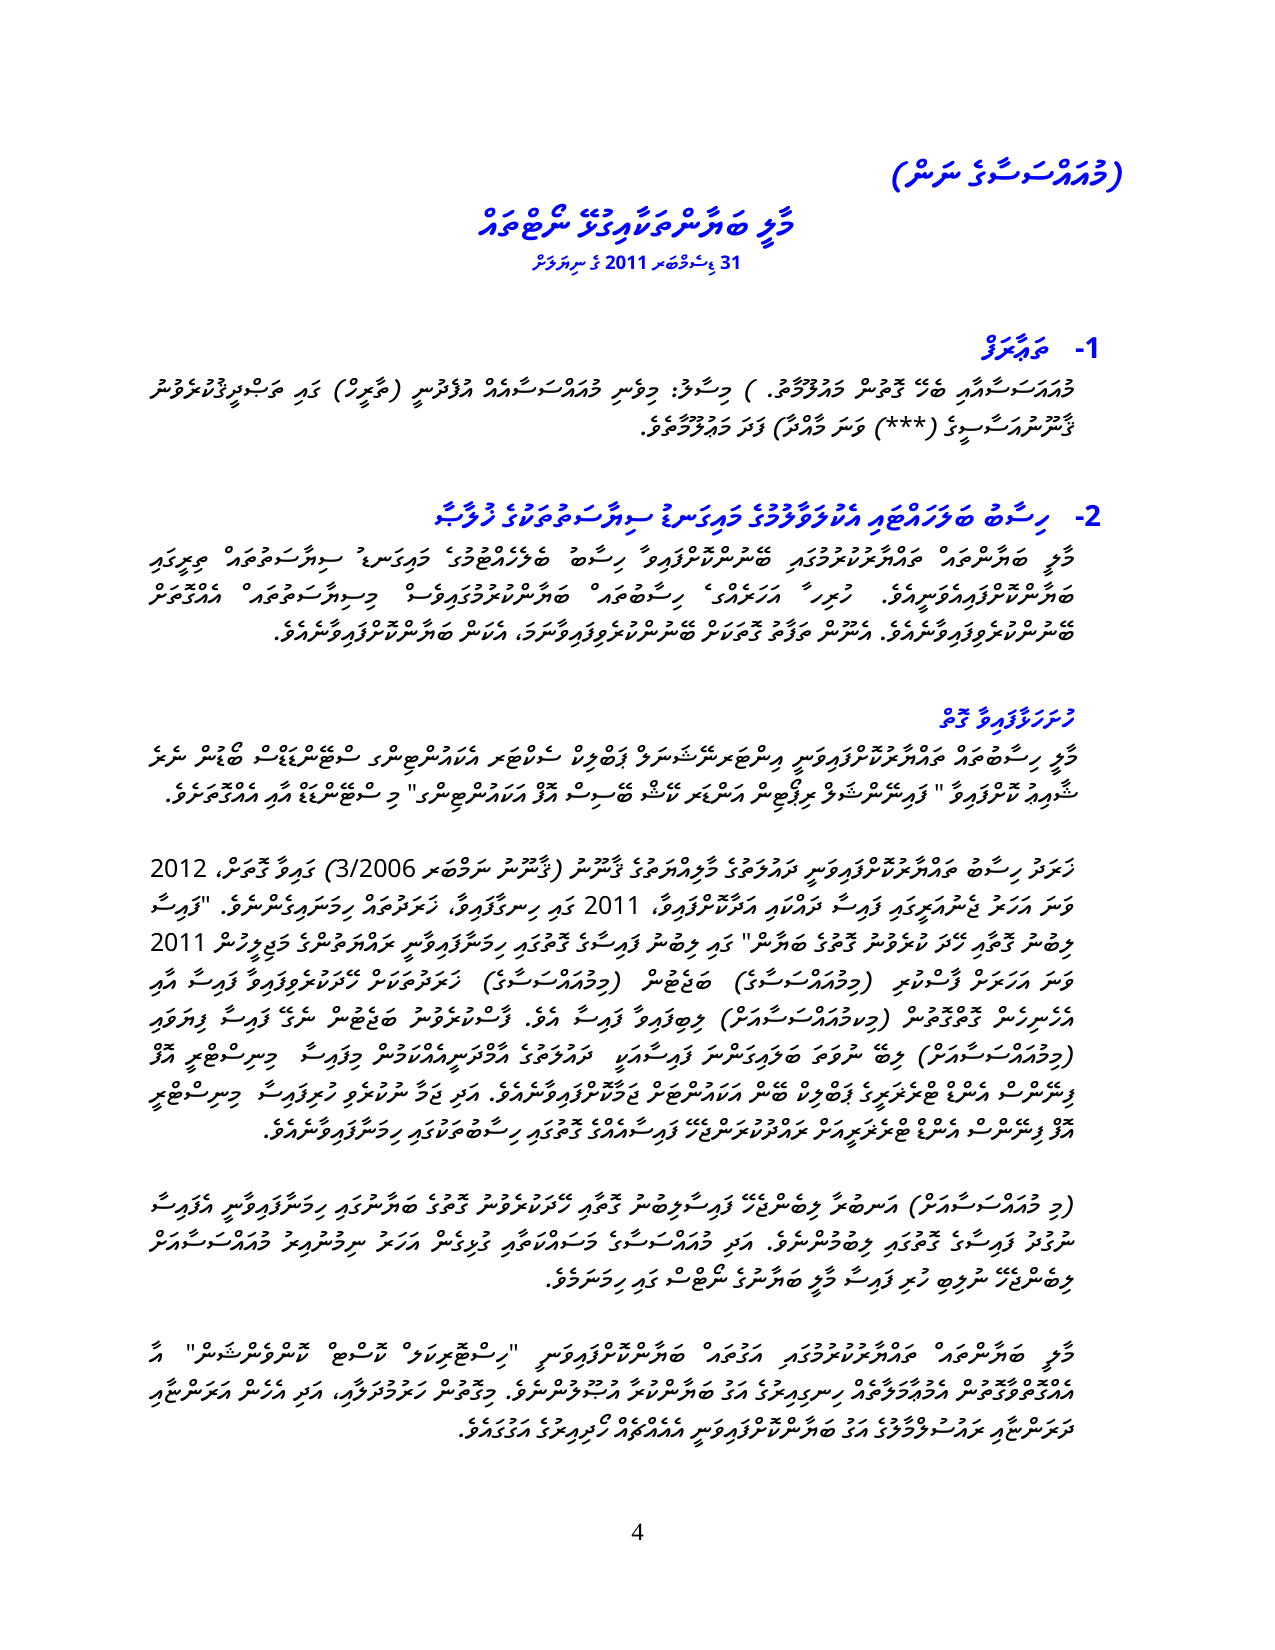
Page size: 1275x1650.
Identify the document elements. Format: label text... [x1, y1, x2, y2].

text ހުށަހަޅާފައިވާ ގޮތް [150, 701, 1075, 738]
text (މުއައްސަސާގެ ނަން) [150, 150, 1125, 200]
text މާލީ ހިސާބުތައް ތައްޔާރުކޮށްފައިވަނީ އިންޓަރނޭޝަނަލް ޕަބްލިކް ސެކްޓަރ އެކައުންޓިންގ ސްޓޭންޑަޑްސް ބޯޑުން ނެރެ ޝާއިޢު ކޮށްފައިވާ " ފައިނޭންޝަލް ރިޕޯޓިން އަންޑަރ ކޭޝް ބޭސިސް އޮފް އަކައުންޓިންގ" މި ސްޓޭންޑަޑް އާއި އެއްގޮތަށެވެ. [150, 738, 1078, 813]
text ޚަރަދު ހިސާބު ތައްޔާރުކޮށްފައިވަނީ ދައުލަތުގެ މާލިއްޔަތުގެ ޤާނޫނު (ޤާނޫނު ނަމްބަރ 3/2006) ގައިވާ ގޮތަށް، 2012 ވަނަ އަހަރު ޖެނުއަރީގައި ފައިސާ ދައްކައި އަދާކޮށްފައިވާ، 2011 ގައި ހިނގާފައިވާ، ޚަރަދުތައް ހިމަނައިގެންނެވެ. "ފައިސާ ލިބުނު ގޮތާއި ހޭދަ ކުރެވުނު ގޮތުގެ ބަޔާން" ގައި ލިބުނު ފައިސާގެ ގޮތުގައި ހިމަނާފައިވާނީ ރައްޔަތުންގެ މަޖިލީހުން 2011 ވަނަ އަހަރަށް ފާސްކުރި (މިމުއައްސަސާގެ) ބަޖެޓުން (މިމުއައްސަސާގެ) ޚަރަދުތަކަށް ހޭދަކުރެވިފައިވާ ފައިސާ އާއި އެހެނިހެން ގޮތްގޮތުން (މިކމުއައްސަސާއަށް) ލިބިފައިވާ ފައިސާ އެވެ. ފާސްކުރެވުނު ބަޖެޓުން ނެގޭ ފައިސާ ފިޔަވައި (މިމުއައްސަސާއަށް) ލިބޭ ނުވަތަ ބަލައިގަންނަ ފައިސާއަކީ ދައުލަތުގެ އާމްދަނީއެއްކަމުން މިފައިސާ މިނިސްޓްރީ އޮފް ފިނޭންސް އެންޑް ޓްރެޜަރީގެ ޕަބްލިކް ބޭން އަކައުންޓަށް ޖަމާކޮށްފައިވާނެއެވެ. އަދި ޖަމާ ނުކުރެވި ހުރިފައިސާ މިނިސްޓްރީ އޮފް ފިނޭންސް އެންޑް ޓްރެޜަރީއަށް ރައްދުކުރަންޖެހޭ ފައިސާއެއްގެ ގޮތުގައި ހިސާބުތަކުގައި ހިމަނާފައިވާނެއެވެ. [150, 851, 1075, 1149]
text މާލީ ބަޔާންތައް ތައްޔާރުކުރުމުގައި ބޭނުންކޮށްފައިވާ ހިސާބު ބެލެހެއްޓުމުގެ މައިގަނޑު ސިޔާސަތުތައް ތިރީގައި ބަޔާންކޮށްފައިއެވަނީއެވެ. ހުރިހާ އަހަރެއްގެ ހިސާބުތައް ބަޔާންކުރުމުގައިވެސް މިސިޔާސަތުތައް އެއްގޮތަށް ބޭނުންކުރެވިފައިވާނެއެވެ. އެނޫން ތަފާތު ގޮތަކަށް ބޭނުންކުރެވިފައިވާނަމަ، އެކަން ބަޔާންކޮށްފައިވާނެއެވެ. [150, 539, 1075, 651]
subtitle ތަޢާރަފް [150, 328, 1075, 371]
text މުއައަސަސާއާއި ބެހޭ ގޮތުން މައުލޫމާތު. ) މިސާލު: މިވެނި މުއައްސަސާއެއް އުފެދުނީ (ތާރީހް) ގައި ތަޞްދީޤުކުރެވުނު ޤާނޫނުއަސާސީގެ (***) ވަނަ މާއްދާ) ފަދަ މަޢުލޫމާތެވެ. [150, 371, 1075, 446]
text މާލީ ބަޔާންތަކާއިގުޅޭ ނޯޓްތައް [150, 200, 1125, 249]
subtitle ހިސާބު ބަލަހައްޓައި އެކުލަވާލުމުގެ މައިގަނޑު ސިޔާސަތުތަކުގެ ޚުލާޞާ [150, 496, 1075, 539]
text މާލީ ބަޔާންތައް ތައްޔާރުކުރުމުގައި އަގުތައް ބަޔާންކޮށްފައިވަނީ "ހިސްޓޮރިކަލް ކޮސްޓް ކޮންވެންޝަން" އާ އެއްގޮތްވާގޮތުން އެމުޢާމަލާތެއް ހިނގިއިރުގެ އަގު ބަޔާންކުރާ އުޞޫލުންނެވެ. މިގޮތުން ހަރުމުދަލާއި، އަދި އެހެން އަރަންޏާއި ދަރަންޏާއި ރައުސުލްމާލުގެ އަގު ބަޔާންކޮށްފައިވަނީ އެއެއްޗެއް ހޯދިއިރުގެ އަގުގައެވެ. [150, 1336, 1075, 1448]
text (މި މުއައްސަސާއަށް) އަނބުރާ ލިބެންޖެހޭ ފައިސާލިބުނު ގޮތާއި ހޭދަކުރެވުނު ގޮތުގެ ބަޔާނުގައި ހިމަނާފައިވާނީ އެފައިސާ ނުގުދު ފައިސާގެ ގޮތުގައި ލިބުމުންނެވެ. އަދި މުއައްސަސާގެ މަސައްކަތާއި ގުޅިގެން އަހަރު ނިމުނުއިރު މުއައްސަސާއަށް ލިބެންޖެހޭ ނުލިބި ހުރި ފައިސާ މާލީ ބަޔާނުގެ ނޯޓްސް ގައި ހިމަނަމެވެ. [150, 1186, 1075, 1298]
text 31 ޑިސެމްބަރ 2011 ގެ ނިޔަލަށް [150, 249, 1125, 278]
